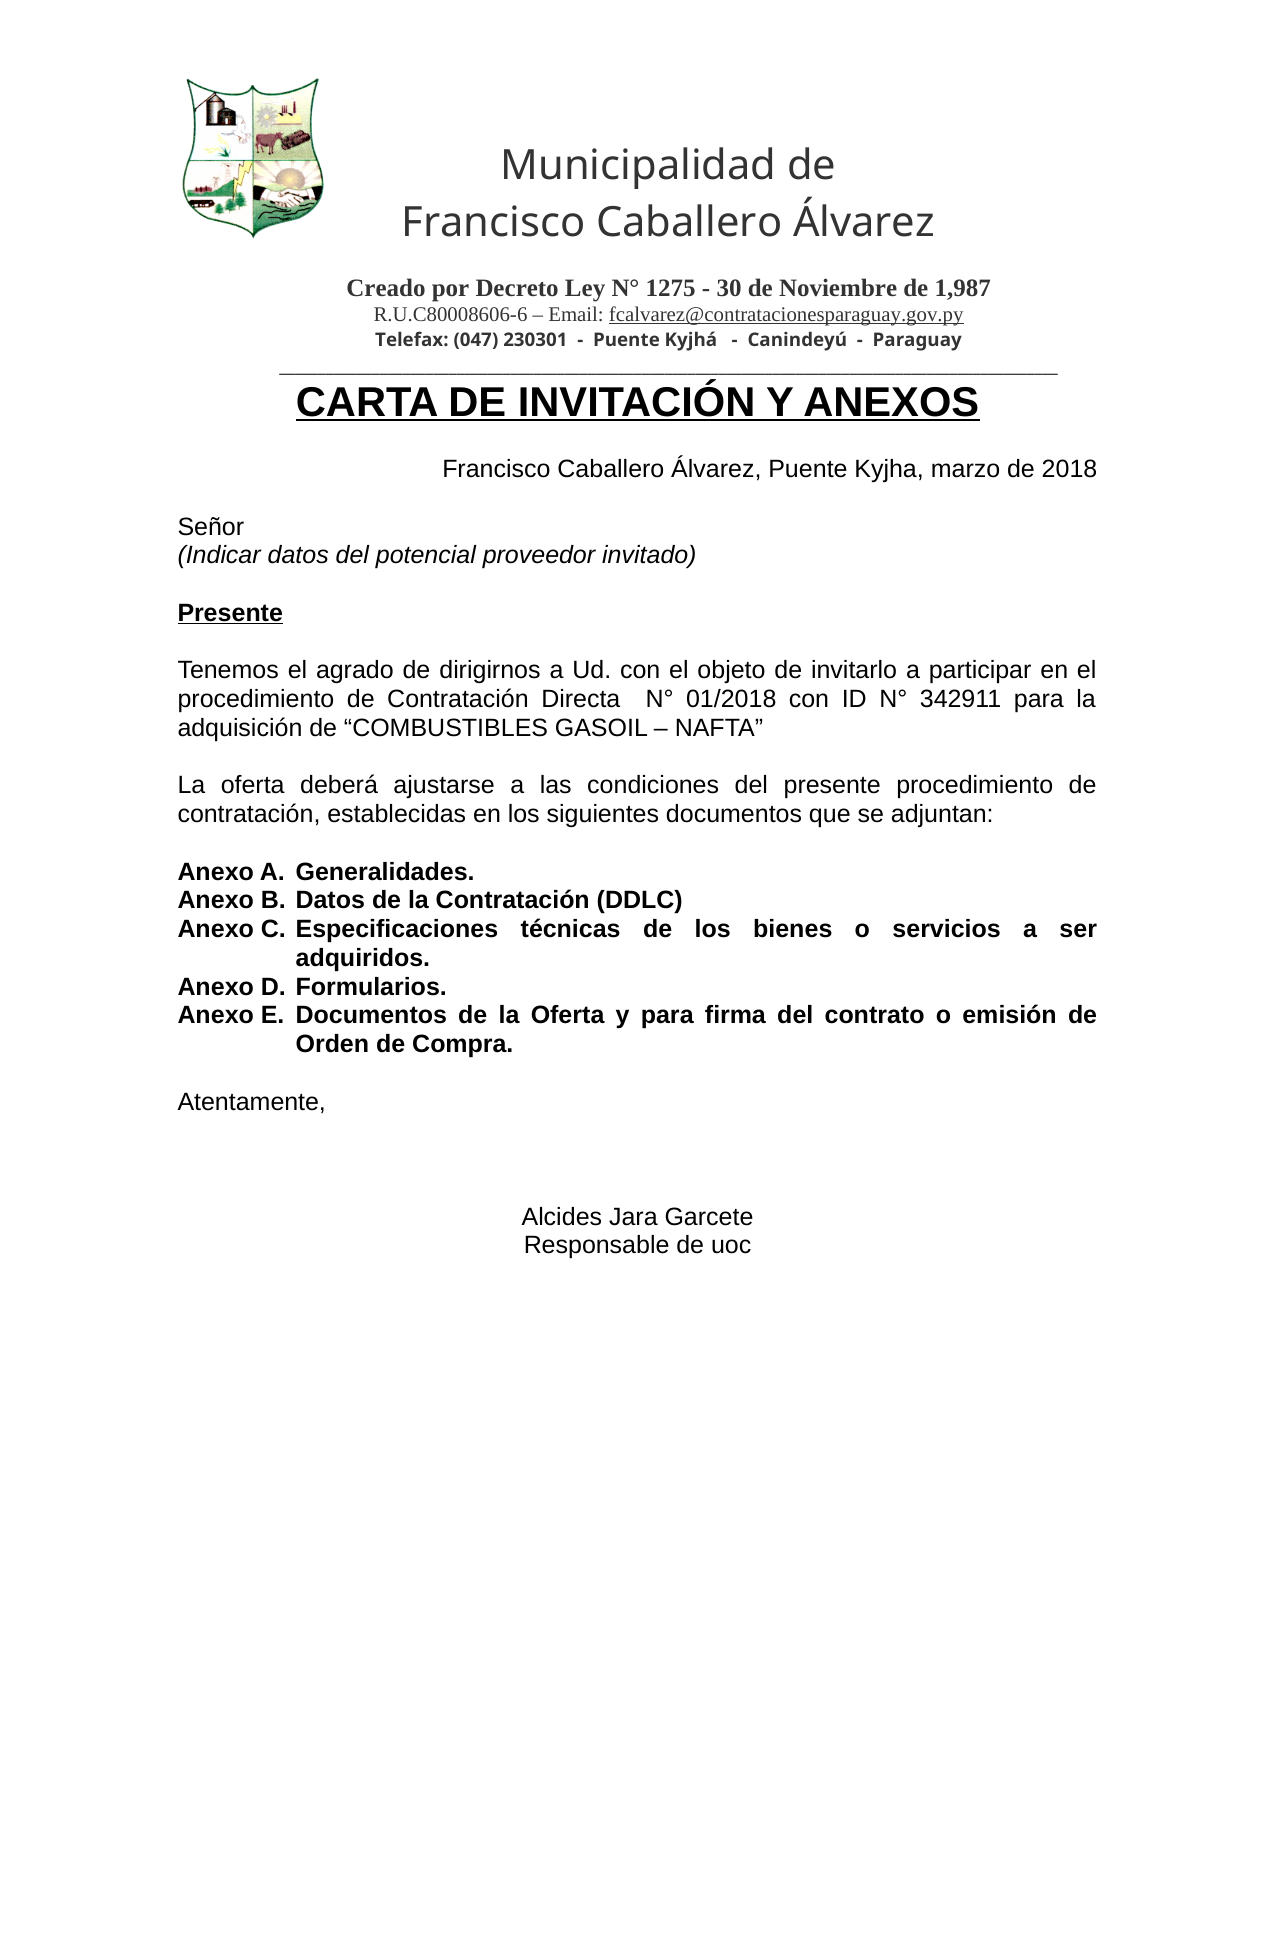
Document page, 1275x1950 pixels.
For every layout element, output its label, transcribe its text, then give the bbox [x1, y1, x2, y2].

text Señor [177, 512, 1098, 540]
text (Indicar datos del potencial proveedor invitado) [177, 540, 1098, 569]
text Anexo C. Especificaciones técnicas de los bienes o servicios a ser adquiridos. [177, 914, 1098, 972]
text Anexo E. Documentos de la Oferta y para firma del contrato o emisión de Orden de Compra. [177, 1000, 1098, 1058]
text Atentamente, [177, 1087, 1098, 1115]
text Anexo A. Generalidades. [177, 857, 1098, 885]
text Responsable de uoc [177, 1230, 1098, 1259]
text Anexo D. Formularios. [177, 972, 1098, 1000]
text CARTA DE INVITACIÓN Y ANEXOS [177, 148, 1098, 425]
text Alcides Jara Garcete [177, 1202, 1098, 1230]
text Francisco Caballero Álvarez, Puente Kyjha, marzo de 2018 [177, 454, 1098, 483]
text Tenemos el agrado de dirigirnos a Ud. con el objeto de invitarlo a participar en el procedimiento de Contratación Directa N° 01/2018 con ID N° 342911 para la adquisición de “COMBUSTIBLES GASOIL – NAFTA” [177, 655, 1098, 742]
text La oferta deberá ajustarse a las condiciones del presente procedimiento de contratación, establecidas en los siguientes documentos que se adjuntan: [177, 770, 1098, 828]
text Presente [177, 598, 1098, 627]
text Anexo B. Datos de la Contratación (DDLC) [177, 885, 1098, 914]
